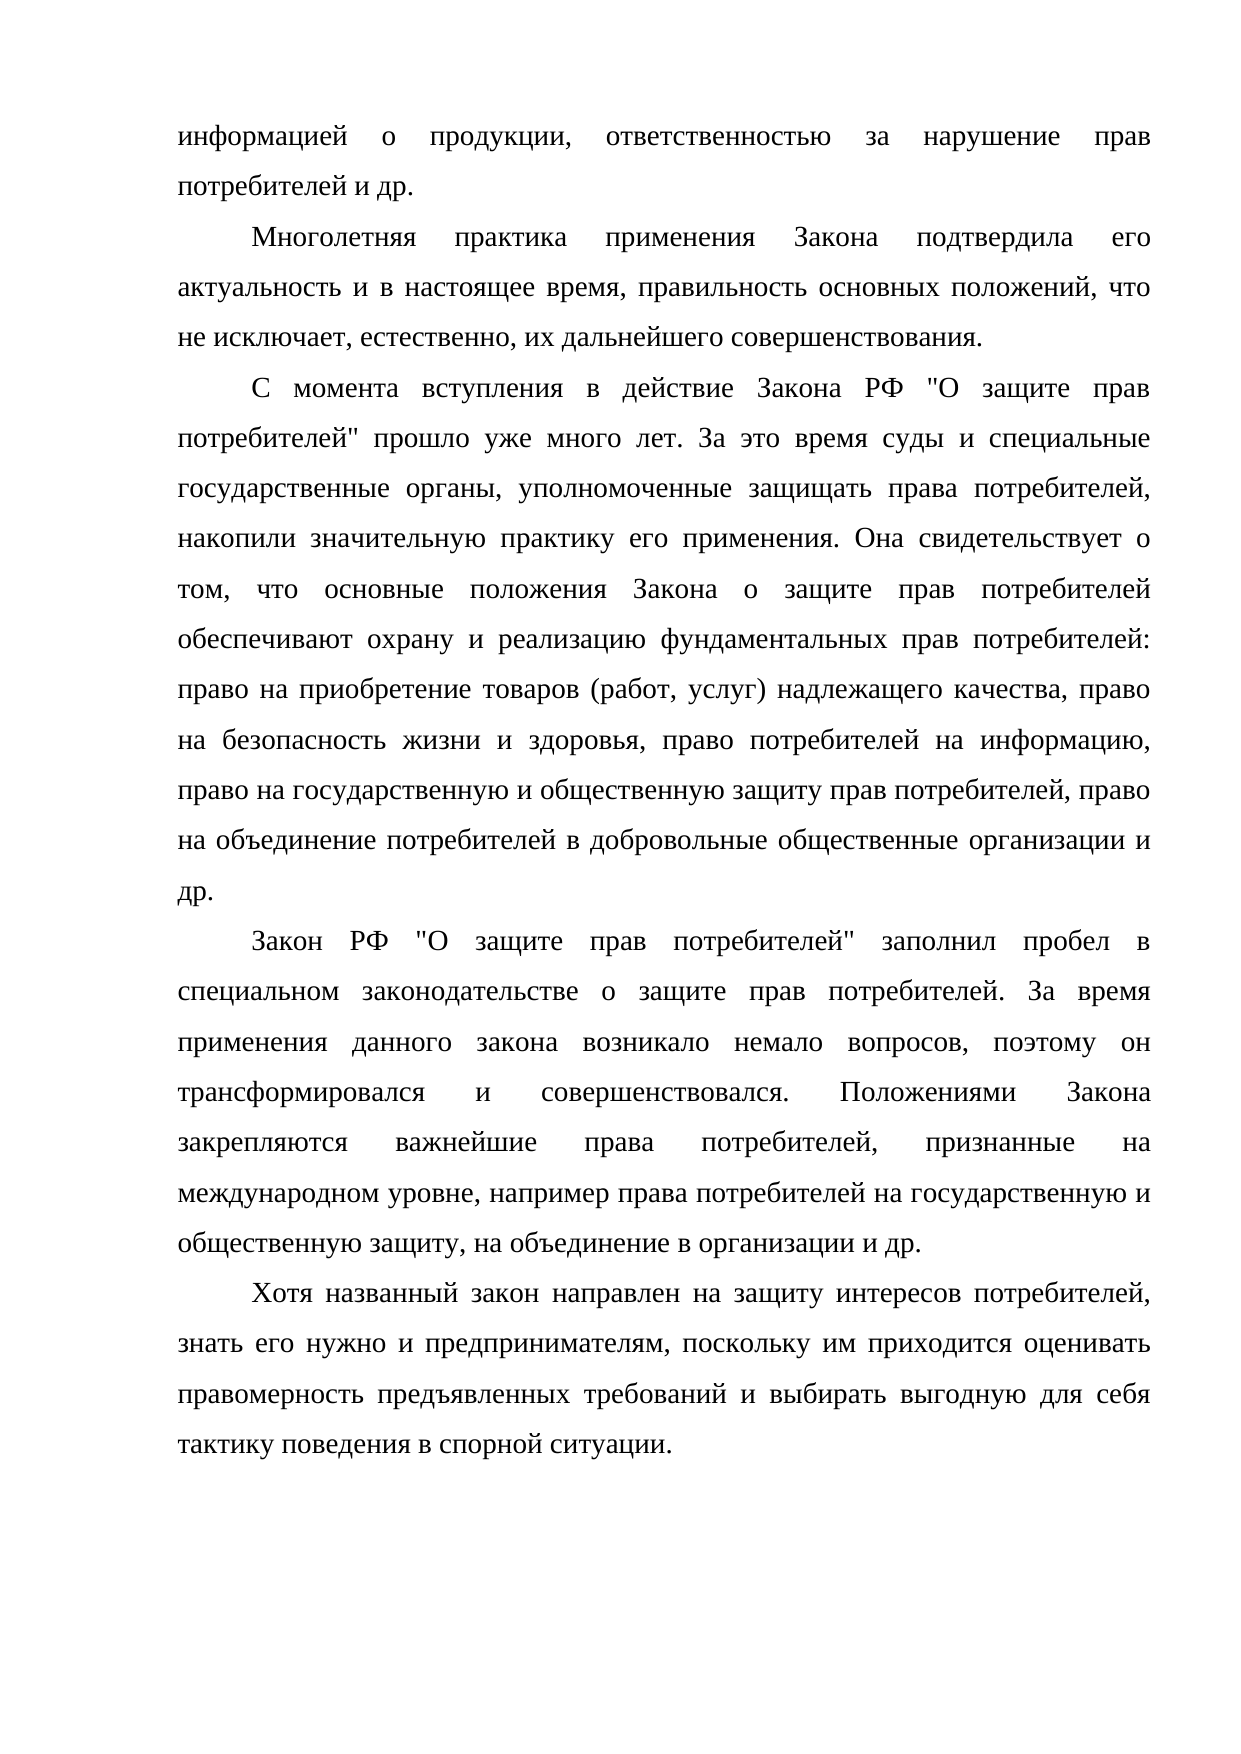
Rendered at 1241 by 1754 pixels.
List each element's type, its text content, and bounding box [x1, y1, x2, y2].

text С момента вступления в действие Закона РФ "О защите прав потребителей" прошло уже много лет. За это время суды и специальные государственные органы, уполномоченные защищать права потребителей, накопили значительную практику его применения. Она свидетельствует о том, что основные положения Закона о защите прав потребителей обеспечивают охрану и реализацию фундаментальных прав потребителей: право на приобретение товаров (работ, услуг) надлежащего качества, право на безопасность жизни и здоровья, право потребителей на информацию, право на государственную и общественную защиту прав потребителей, право на объединение потребителей в добровольные общественные организации и др. [177, 370, 1152, 906]
text Хотя названный закон направлен на защиту интересов потребителей, знать его нужно и предпринимателям, поскольку им приходится оценивать правомерность предъявленных требований и выбирать выгодную для себя тактику поведения в спорной ситуации. [177, 1275, 1152, 1460]
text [177, 118, 1152, 202]
text Закон РФ "О защите прав потребителей" заполнил пробел в специальном законодательстве о защите прав потребителей. За время применения данного закона возникало немало вопросов, поэтому он трансформировался и совершенствовался. Положениями Закона закрепляются важнейшие права потребителей, признанные на международном уровне, например права потребителей на государственную и общественную защиту, на объединение в организации и др. [177, 923, 1152, 1258]
text Многолетняя практика применения Закона подтвердила его актуальность и в настоящее время, правильность основных положений, что не исключает, естественно, их дальнейшего совершенствования. [177, 219, 1152, 353]
